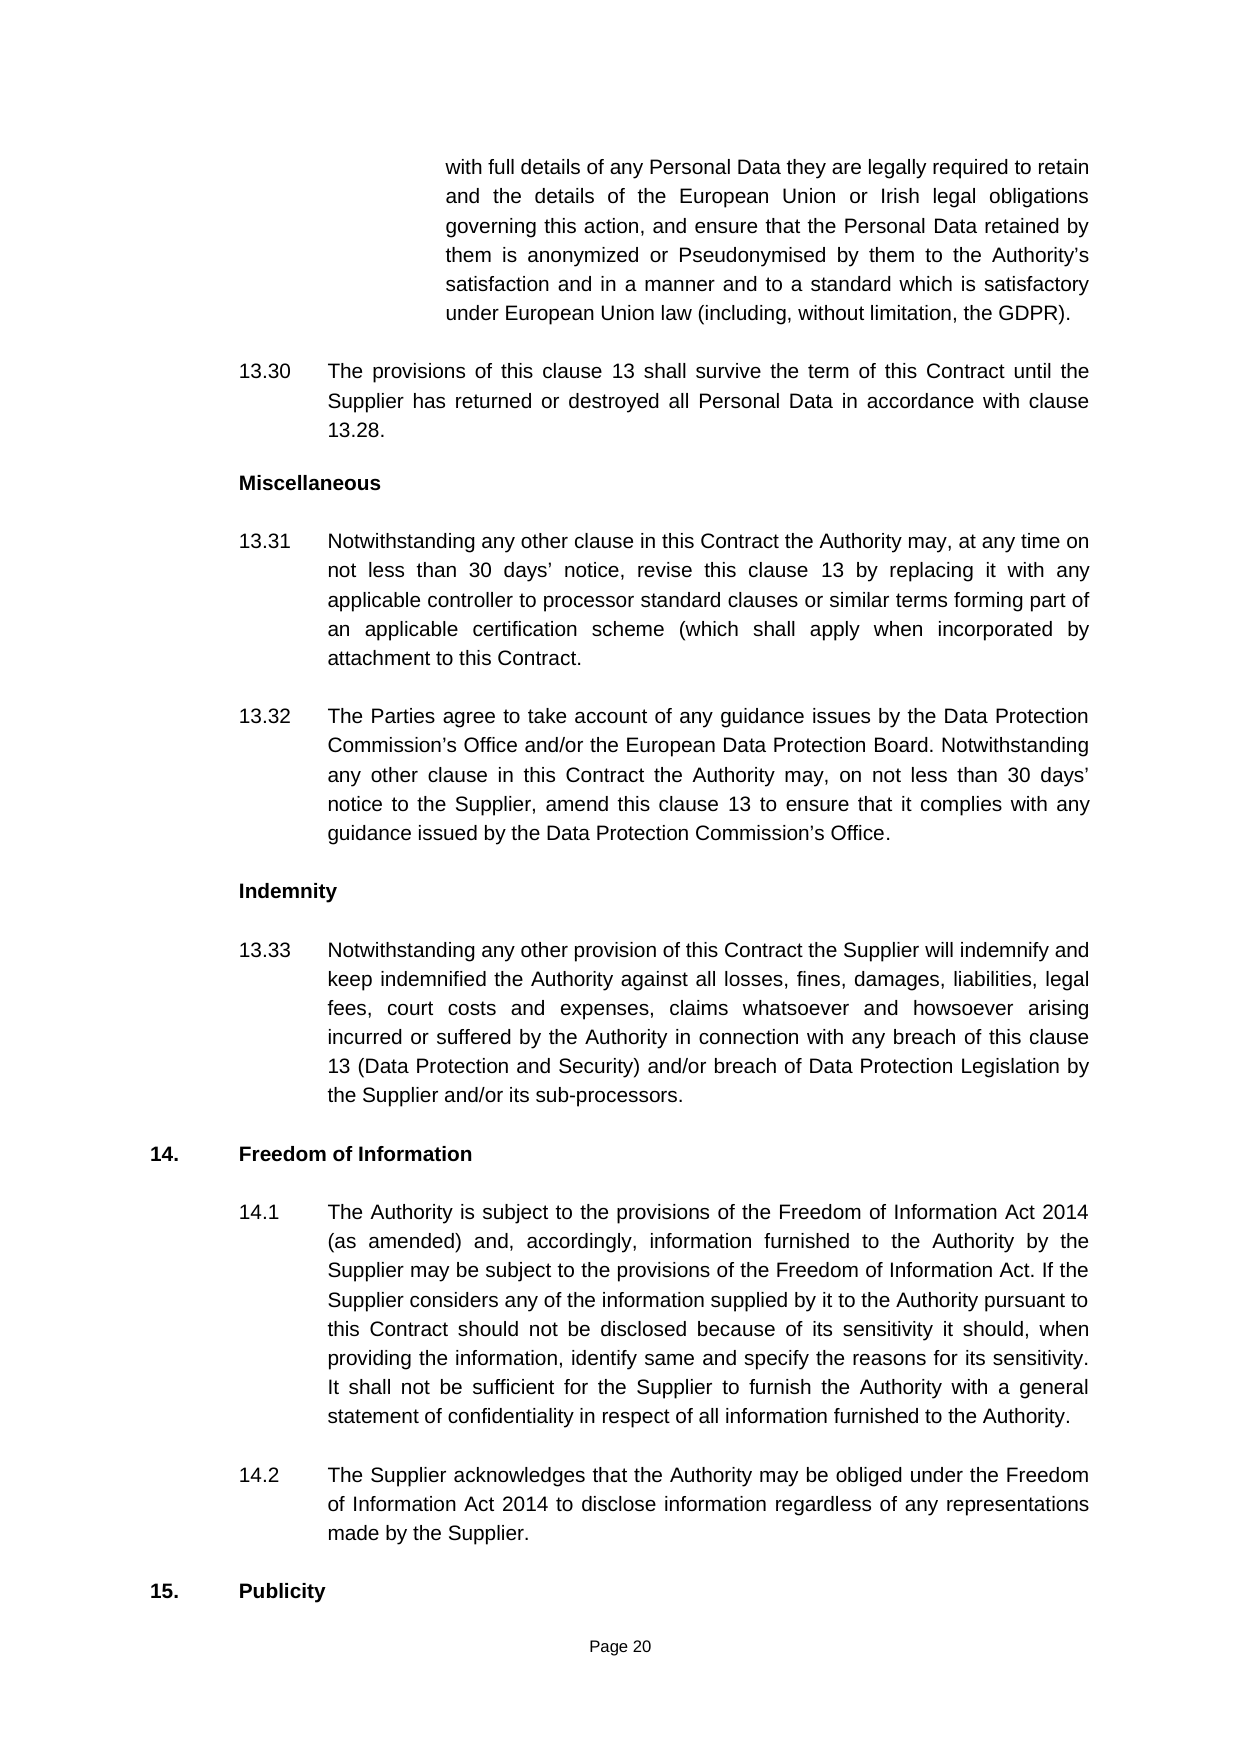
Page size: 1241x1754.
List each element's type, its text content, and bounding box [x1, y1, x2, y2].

list Notwithstanding any other provision of this Contract the Supplier will indemnify and keep indemnified the Authority against all losses, fines, damages, liabilities, legal fees, court costs and expenses, claims whatsoever and howsoever arising incurred or suffered by the Authority in connection with any breach of this clause 13 (Data Protection and Security) and/or breach of Data Protection Legislation by the Supplier and/or its sub-processors. [239, 932, 1090, 1107]
text Miscellaneous [150, 466, 1090, 495]
subtitle Freedom of Information [150, 1136, 1090, 1166]
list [327, 150, 1090, 325]
list The Parties agree to take account of any guidance issues by the Data Protection Commission’s Office and/or the European Data Protection Board. Notwithstanding any other clause in this Contract the Authority may, on not less than 30 days’ notice to the Supplier, amend this clause 13 to ensure that it complies with any guidance issued by the Data Protection Commission’s Office. [239, 699, 1090, 845]
list Notwithstanding any other clause in this Contract the Authority may, at any time on not less than 30 days’ notice, revise this clause 13 by replacing it with any applicable controller to processor standard clauses or similar terms forming part of an applicable certification scheme (which shall apply when incorporated by attachment to this Contract. [239, 524, 1090, 670]
subtitle Publicity [150, 1574, 1090, 1603]
list The Authority is subject to the provisions of the Freedom of Information Act 2014 (as amended) and, accordingly, information furnished to the Authority by the Supplier may be subject to the provisions of the Freedom of Information Act. If the Supplier considers any of the information supplied by it to the Authority pursuant to this Contract should not be disclosed because of its sensitivity it should, when providing the information, identify same and specify the reasons for its sensitivity. It shall not be sufficient for the Supplier to furnish the Authority with a general statement of confidentiality in respect of all information furnished to the Authority. [239, 1195, 1090, 1428]
list The Supplier acknowledges that the Authority may be obliged under the Freedom of Information Act 2014 to disclose information regardless of any representations made by the Supplier. [239, 1457, 1090, 1545]
text Indemnity [150, 874, 1090, 903]
list The provisions of this clause 13 shall survive the term of this Contract until the Supplier has returned or destroyed all Personal Data in accordance with clause 13.28. [239, 354, 1090, 442]
